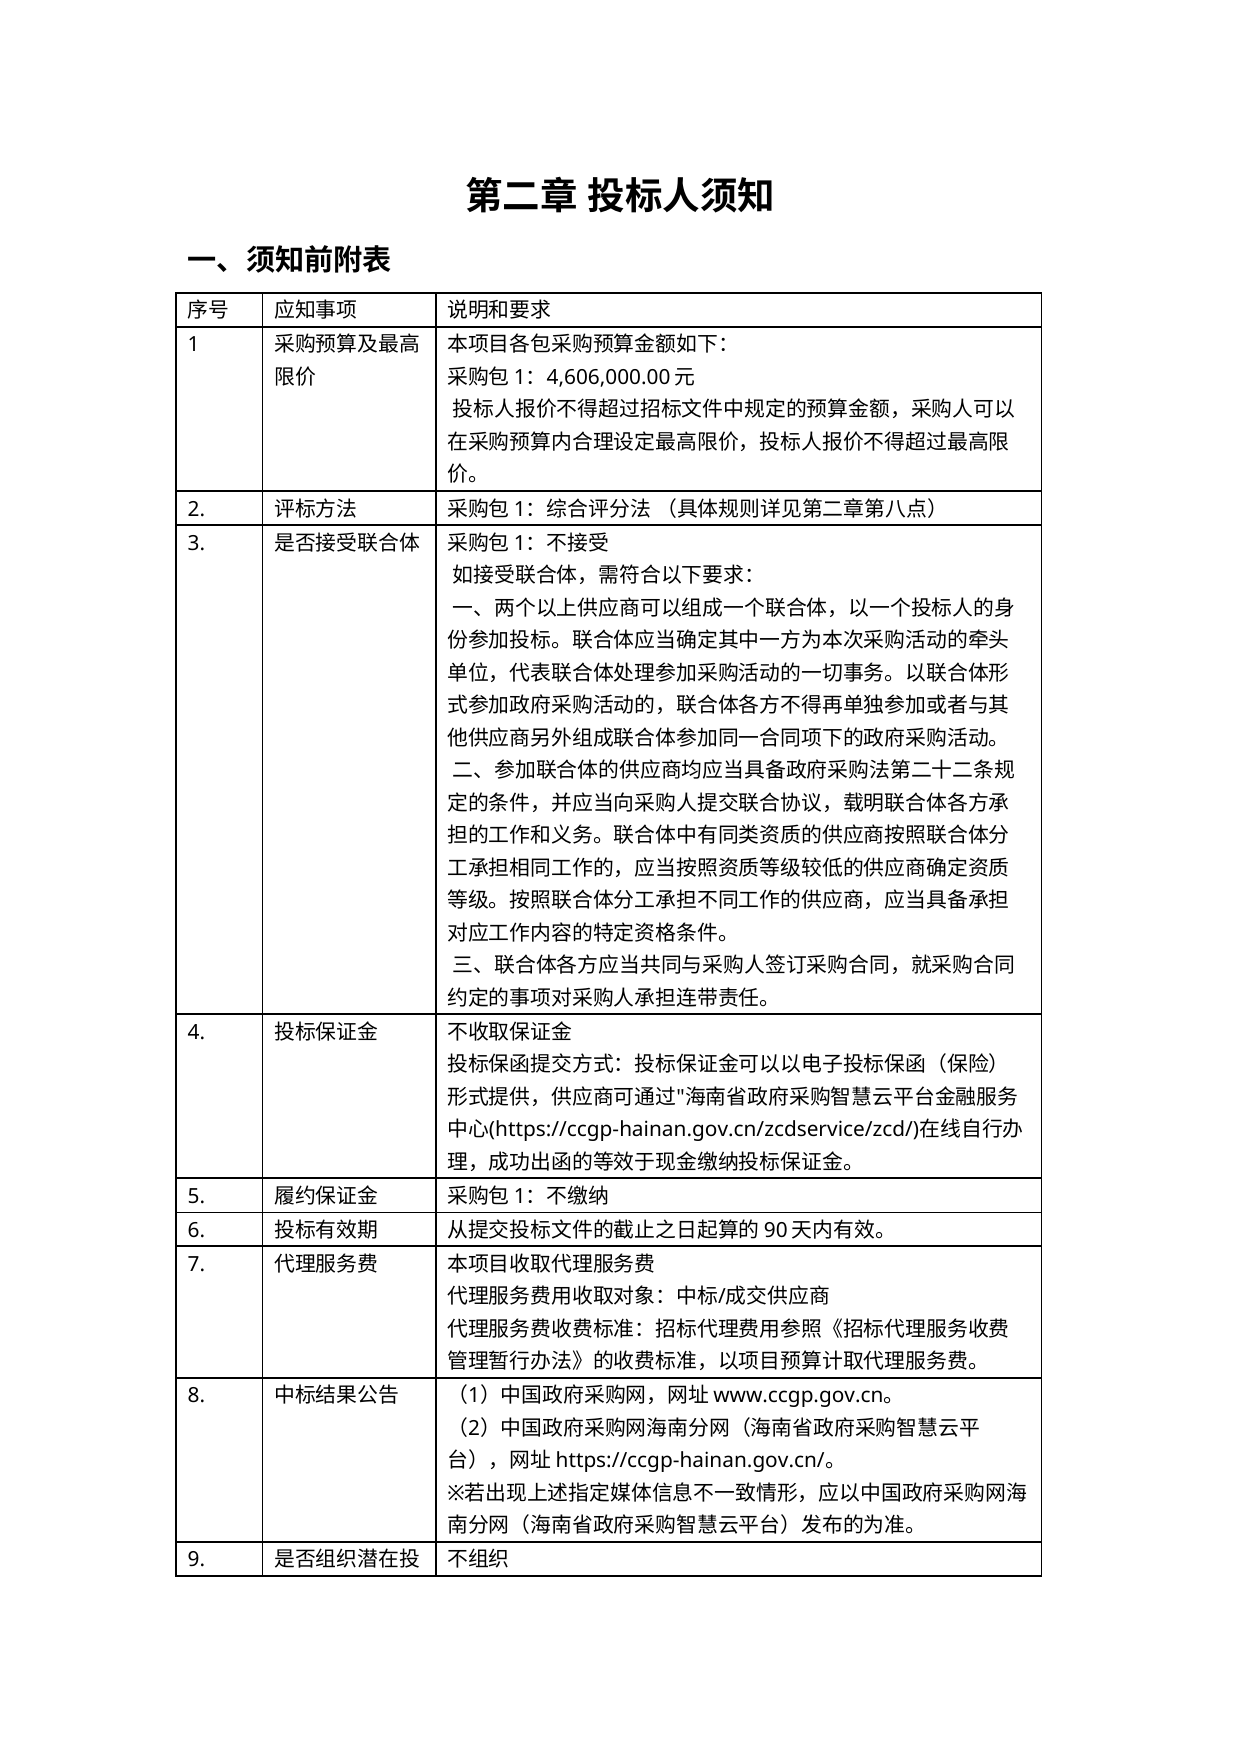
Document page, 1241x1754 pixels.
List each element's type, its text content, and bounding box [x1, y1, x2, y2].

table_cell 本项目各包采购预算金额如下： 采购包1：4,606,000.00元 投标人报价不得超过招标文件中规定的预算金额，采购人可以在采购预算内合理设定最高限价，投标人报价不得超过最高限价。 [437, 328, 1041, 490]
table_header 序号 [177, 294, 262, 326]
table_cell 是否组织潜在投标人现场考察 [263, 1543, 435, 1575]
table_header 说明和要求 [437, 294, 1041, 326]
table_cell 评标方法 [263, 492, 435, 524]
table_cell 不收取保证金 投标保函提交方式：投标保证金可以以电子投标保函（保险）形式提供，供应商可通过"海南省政府采购智慧云平台金融服务中心(https://ccgp-hainan.gov.cn/zcdservice/zcd/)在线自行办理，成功出函的等效于现金缴纳投标保证金。 [437, 1015, 1041, 1177]
table_cell 8. [177, 1379, 262, 1541]
table_cell （1）中国政府采购网，网址www.ccgp.gov.cn。 （2）中国政府采购网海南分网（海南省政府采购智慧云平台），网址https://ccgp-hainan.gov.cn/。 ※若出现上述指定媒体信息不一致情形，应以中国政府采购网海南分网（海南省政府采购智慧云平台）发布的为准。 [437, 1379, 1041, 1541]
table_cell 从提交投标文件的截止之日起算的90天内有效。 [437, 1213, 1041, 1245]
table_cell 本项目收取代理服务费 代理服务费用收取对象：中标/成交供应商 代理服务费收费标准：招标代理费用参照《招标代理服务收费管理暂行办法》的收费标准，以项目预算计取代理服务费。 [437, 1247, 1041, 1377]
table_cell 采购包1：不缴纳 [437, 1179, 1041, 1211]
table_cell 不组织 [437, 1543, 1041, 1575]
table_cell 代理服务费 [263, 1247, 435, 1377]
table_cell 3. [177, 526, 262, 1013]
table_cell 7. [177, 1247, 262, 1377]
table_cell 投标有效期 [263, 1213, 435, 1245]
table_cell 9. [177, 1543, 262, 1575]
table_cell 采购包1：综合评分法 （具体规则详见第二章第八点） [437, 492, 1041, 524]
table_cell 履约保证金 [263, 1179, 435, 1211]
table_cell 中标结果公告 [263, 1379, 435, 1541]
table_cell 4. [177, 1015, 262, 1177]
text 一、须知前附表 [187, 227, 1053, 292]
table_cell 2. [177, 492, 262, 524]
table_header 应知事项 [263, 294, 435, 326]
text 第二章 投标人须知 [187, 162, 1053, 227]
table_cell 采购包1：不接受 如接受联合体，需符合以下要求： 一、两个以上供应商可以组成一个联合体，以一个投标人的身份参加投标。联合体应当确定其中一方为本次采购活动的牵头单位，代表联合体处理参加采购活动的一切事务。以联合体形式参加政府采购活动的，联合体各方不得再单独参加或者与其他供应商另外组成联合体参加同一合同项下的政府采购活动。 二、参加联合体的供应商均应当具备政府采购法第二十二条规定的条件，并应当向采购人提交联合协议，载明联合体各方承担的工作和义务。联合体中有同类资质的供应商按照联合体分工承担相同工作的，应当按照资质等级较低的供应商确定资质等级。按照联合体分工承担不同工作的供应商，应当具备承担对应工作内容的特定资格条件。 三、联合体各方应当共同与采购人签订采购合同，就采购合同约定的事项对采购人承担连带责任。 [437, 526, 1041, 1013]
table_cell 采购预算及最高限价 [263, 328, 435, 490]
table_cell 投标保证金 [263, 1015, 435, 1177]
table_cell 6. [177, 1213, 262, 1245]
table_cell 5. [177, 1179, 262, 1211]
table_cell 是否接受联合体 [263, 526, 435, 1013]
table_cell 1 [177, 328, 262, 490]
